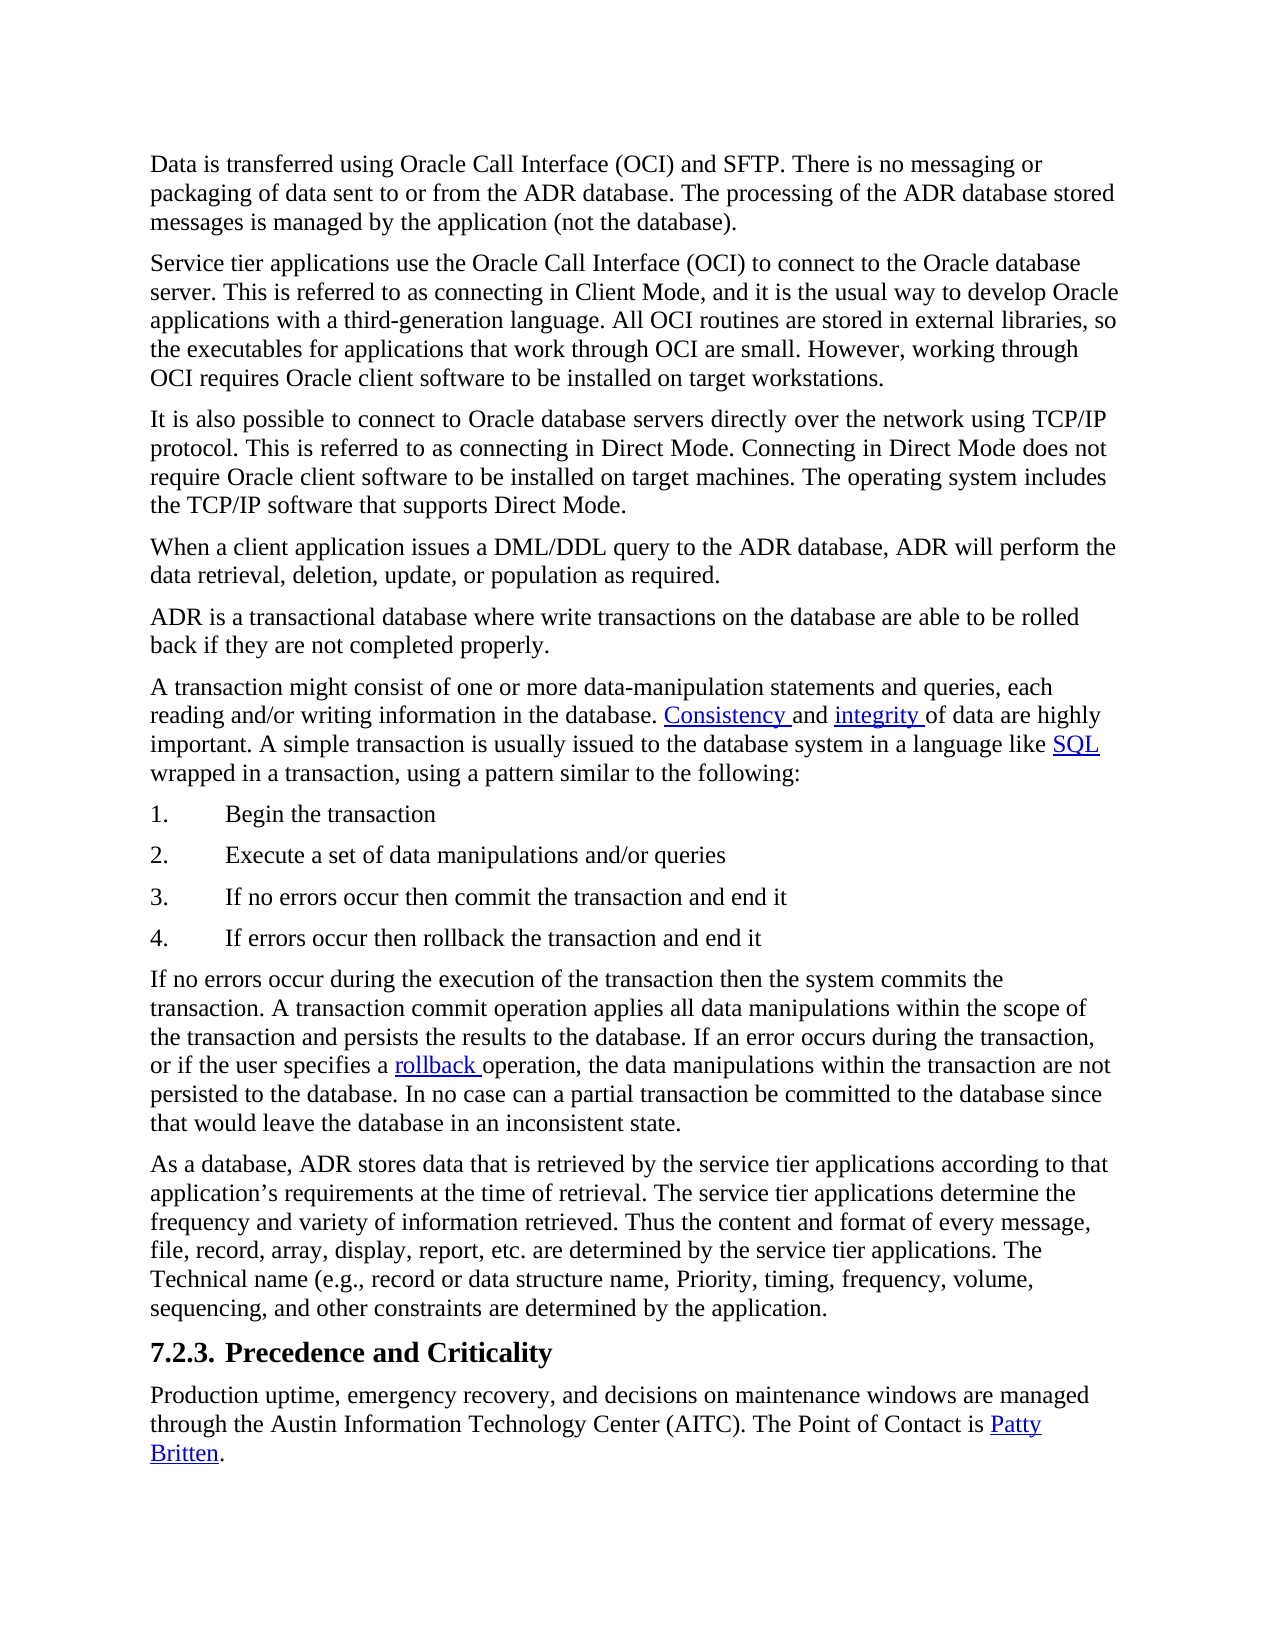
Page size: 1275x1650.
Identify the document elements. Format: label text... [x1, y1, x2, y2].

list Execute a set of data manipulations and/or queries [150, 840, 1137, 869]
subtitle Precedence and Criticality [150, 1335, 1137, 1368]
text Data is transferred using Oracle Call Interface (OCI) and SFTP. There is no messaging or packaging of data sent to or from the ADR database. The processing of the ADR database stored messages is managed by the application (not the database). [150, 149, 1124, 235]
text As a database, ADR stores data that is retrieved by the service tier applications according to that application’s requirements at the time of retrieval. The service tier applications determine the frequency and variety of information retrieved. Thus the content and format of every message, file, record, array, display, report, etc. are determined by the service tier applications. The Technical name (e.g., record or data structure name, Priority, timing, frequency, volume, sequencing, and other constraints are determined by the application. [150, 1149, 1124, 1322]
text Production uptime, emergency recovery, and decisions on maintenance windows are managed through the Austin Information Technology Center (AITC). The Point of Contact is Patty Britten. [150, 1380, 1112, 1466]
text It is also possible to connect to Oracle database servers directly over the network using TCP/IP protocol. This is referred to as connecting in Direct Mode. Connecting in Direct Mode does not require Oracle client software to be installed on target machines. The operating system includes the TCP/IP software that supports Direct Mode. [150, 404, 1107, 519]
text When a client application issues a DML/DDL query to the ADR database, ADR will perform the data retrieval, deletion, update, or population as required. [150, 532, 1124, 589]
text A transaction might consist of one or more data-manipulation statements and queries, each reading and/or writing information in the database. Consistency and integrity of data are highly important. A simple transaction is usually issued to the database system in a language like SQL wrapped in a transaction, using a pattern similar to the following: [150, 672, 1124, 787]
list If errors occur then rollback the transaction and end it [150, 923, 1137, 952]
text ADR is a transactional database where write transactions on the database are able to be rolled back if they are not completed properly. [150, 602, 1117, 659]
list Begin the transaction [150, 799, 1137, 828]
text Service tier applications use the Oracle Call Interface (OCI) to connect to the Oracle database server. This is referred to as connecting in Client Mode, and it is the usual way to develop Oracle applications with a third-generation language. All OCI routines are stored in external libraries, so the executables for applications that work through OCI are small. However, working through OCI requires Oracle client software to be installed on target workstations. [150, 248, 1120, 392]
list If no errors occur then commit the transaction and end it [150, 882, 1137, 910]
text If no errors occur during the execution of the transaction then the system commits the transaction. A transaction commit operation applies all data manipulations within the scope of the transaction and persists the results to the database. If an error occurs during the transaction, or if the user specifies a rollback operation, the data manipulations within the transaction are not persisted to the database. In no case can a partial transaction be committed to the database since that would leave the database in an inconsistent state. [150, 964, 1112, 1137]
